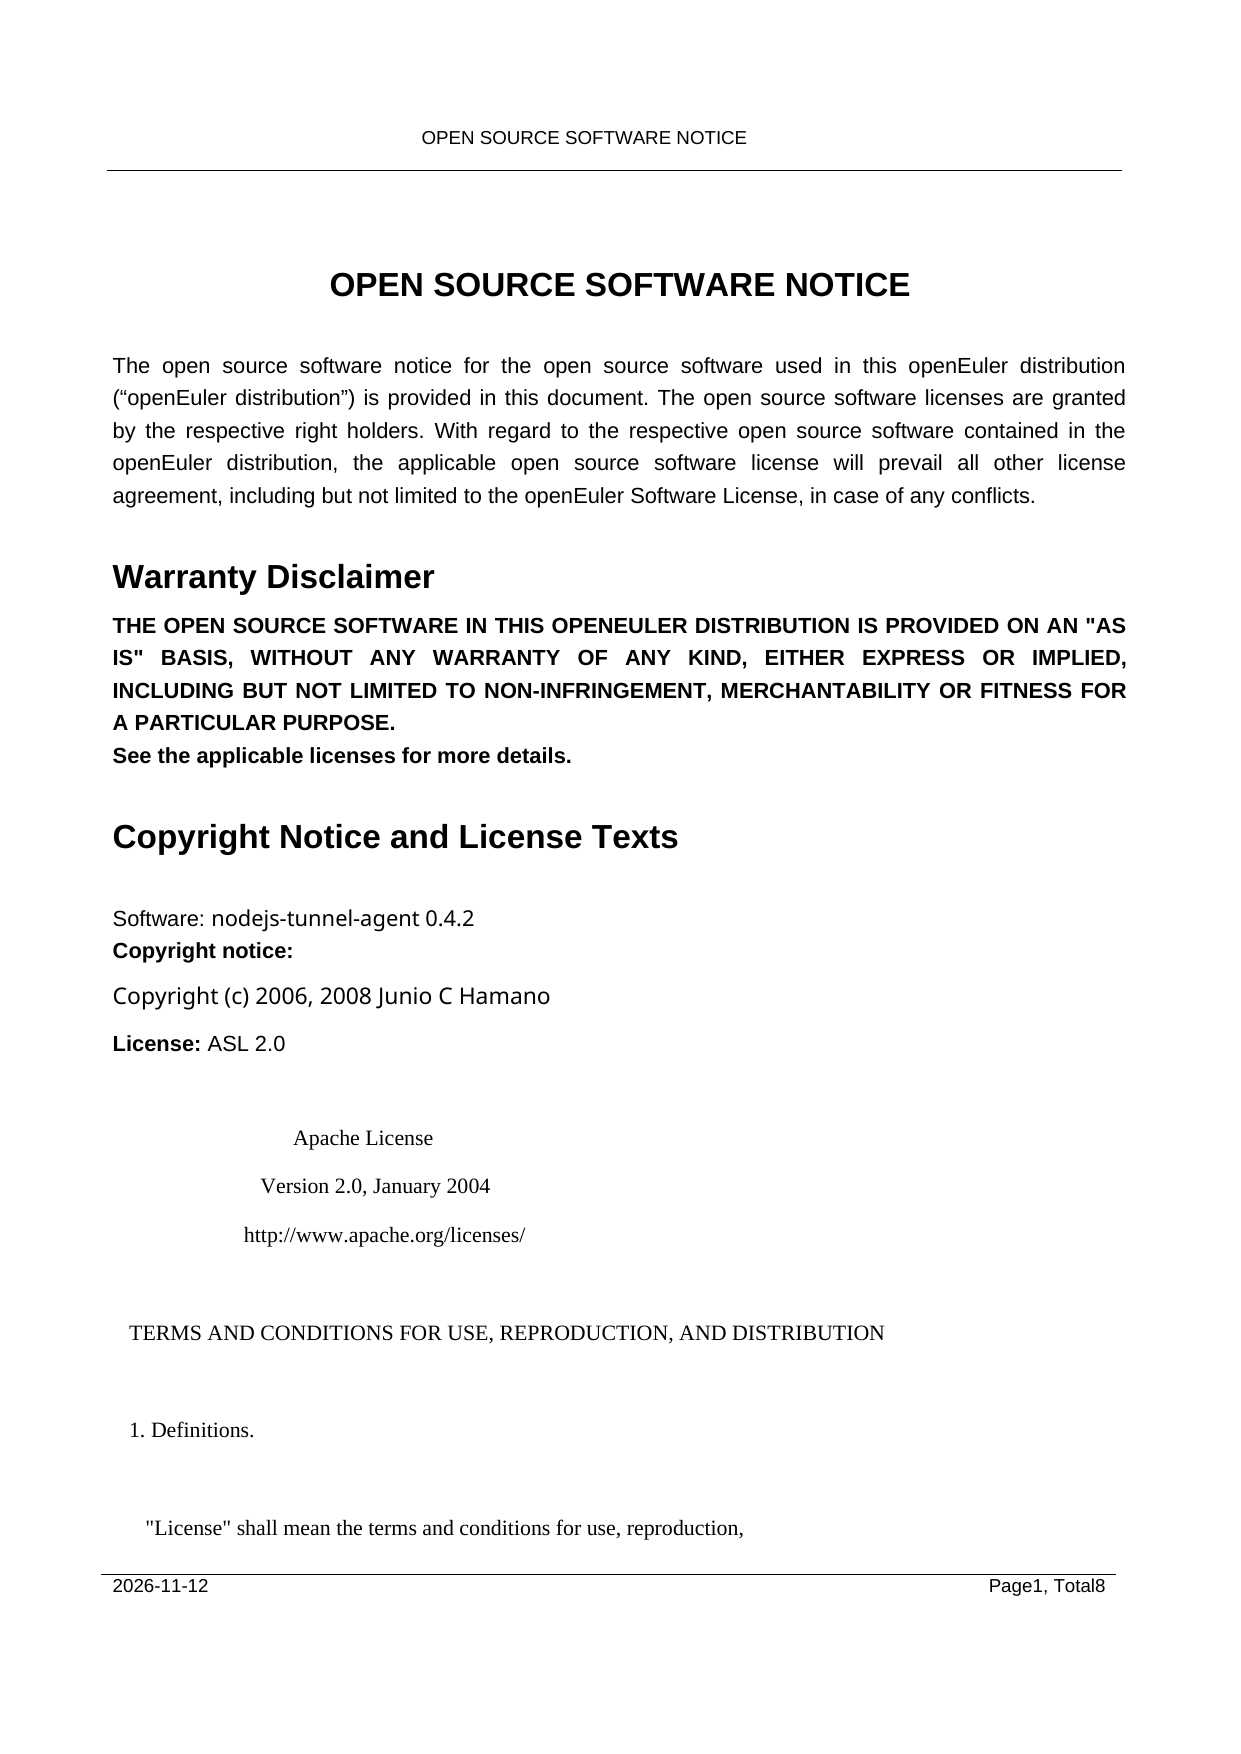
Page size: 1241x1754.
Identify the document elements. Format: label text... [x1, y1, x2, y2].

text Copyright (c) 2006, 2008 Junio C Hamano [112, 979, 1128, 1012]
text The open source software notice for the open source software used in this openEuler distribution (“openEuler distribution”) is provided in this document. The open source software licenses are granted by the respective right holders. With regard to the respective open source software contained in the openEuler distribution, the applicable open source software license will prevail all other license agreement, including but not limited to the openEuler Software License, in case of any conflicts. [112, 349, 1128, 511]
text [112, 1072, 1128, 1543]
text OPEN SOURCE SOFTWARE NOTICE [112, 251, 1128, 316]
text License: ASL 2.0 [112, 1027, 1128, 1060]
text Copyright Notice and License Texts [112, 804, 1128, 869]
text THE OPEN SOURCE SOFTWARE IN THIS OPENEULER DISTRIBUTION IS PROVIDED ON AN "AS IS" BASIS, WITHOUT ANY WARRANTY OF ANY KIND, EITHER EXPRESS OR IMPLIED, INCLUDING BUT NOT LIMITED TO NON-INFRINGEMENT, MERCHANTABILITY OR FITNESS FOR A PARTICULAR PURPOSE. See the applicable licenses for more details. [112, 609, 1128, 771]
text Warranty Disclaimer [112, 544, 1128, 609]
text Software: nodejs-tunnel-agent 0.4.2 [112, 901, 1128, 934]
text Copyright notice: [112, 934, 1128, 966]
